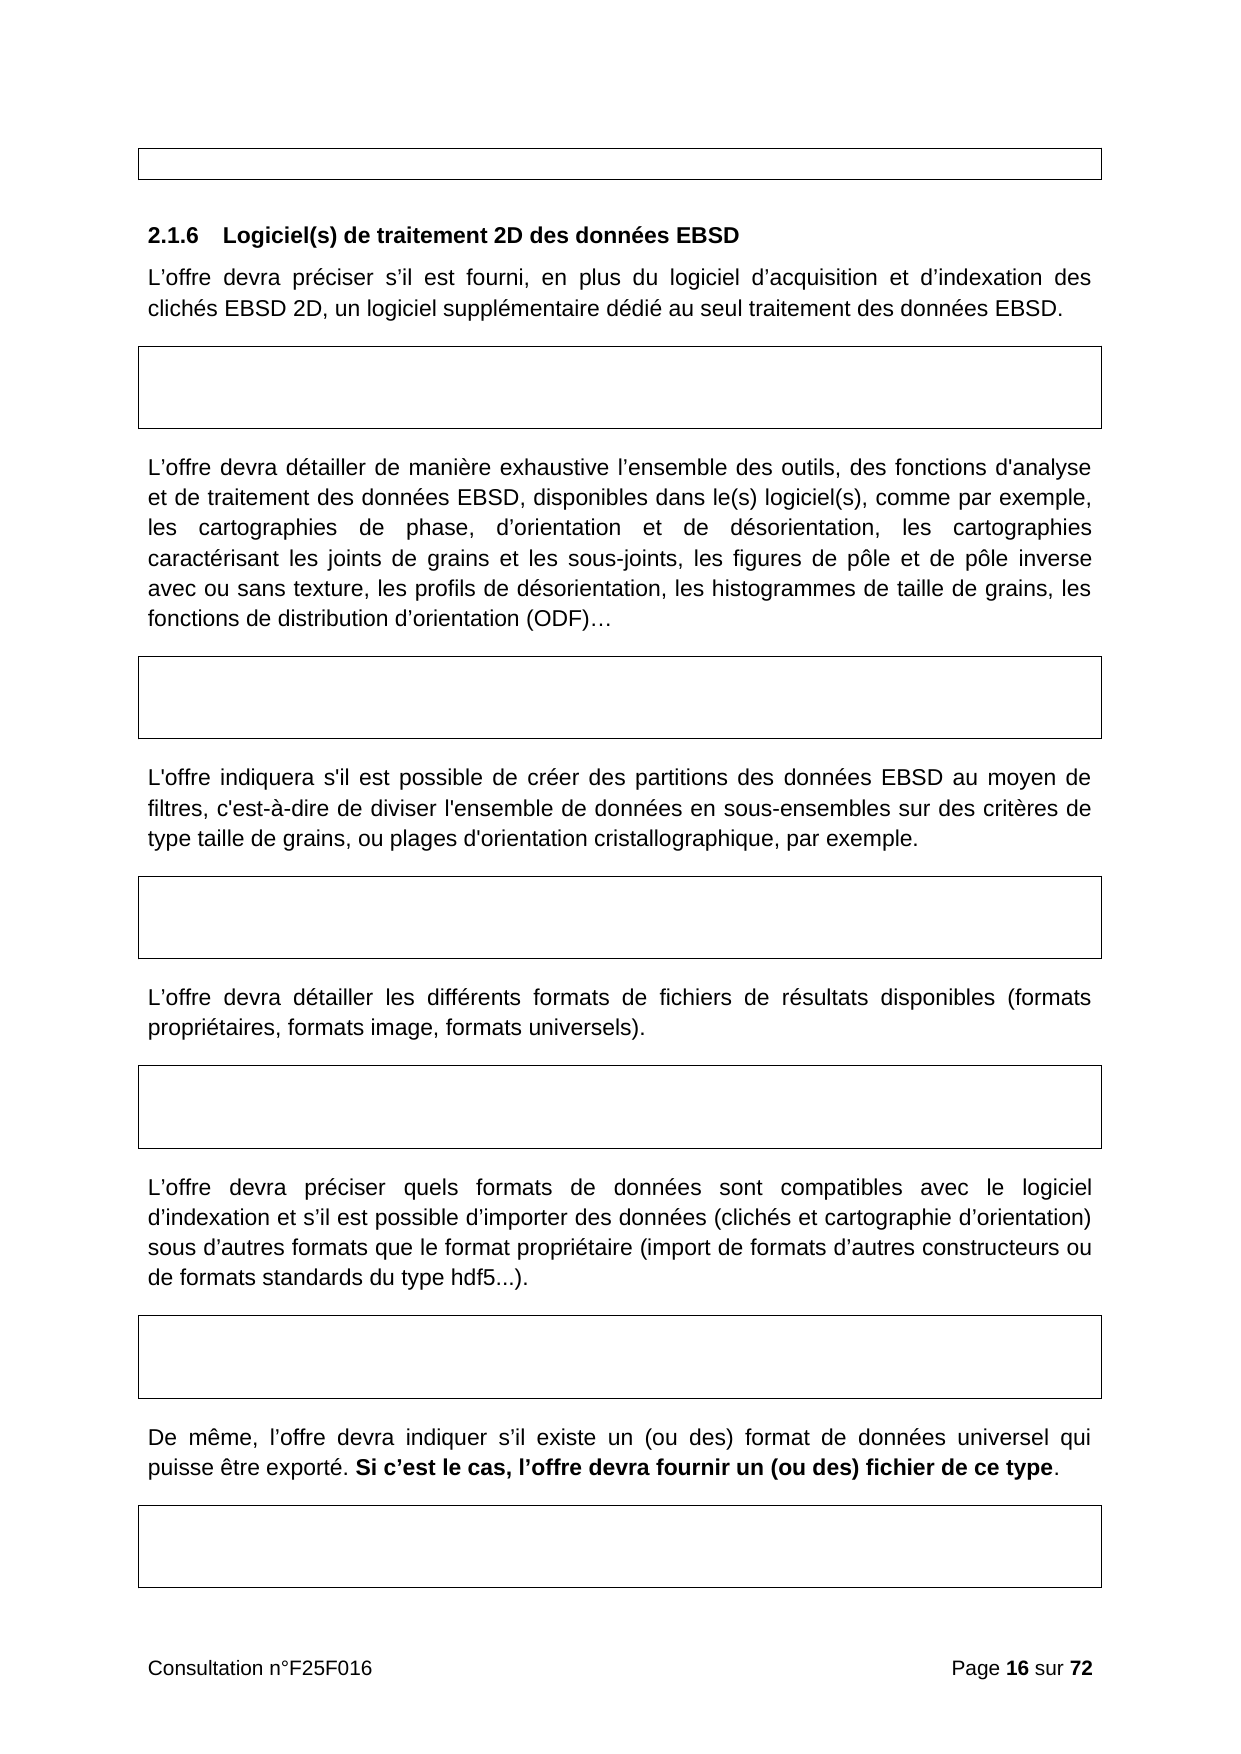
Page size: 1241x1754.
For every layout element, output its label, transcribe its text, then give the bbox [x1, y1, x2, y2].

text L’offre devra préciser s’il est fourni, en plus du logiciel d’acquisition et d’indexation des clichés EBSD 2D, un logiciel supplémentaire dédié au seul traitement des données EBSD. [148, 264, 1093, 321]
text L'offre indiquera s'il est possible de créer des partitions des données EBSD au moyen de filtres, c'est-à-dire de diviser l'ensemble de données en sous-ensembles sur des critères de type taille de grains, ou plages d'orientation cristallographique, par exemple. [148, 764, 1093, 851]
text L’offre devra détailler de manière exhaustive l’ensemble des outils, des fonctions d'analyse et de traitement des données EBSD, disponibles dans le(s) logiciel(s), comme par exemple, les cartographies de phase, d’orientation et de désorientation, les cartographies caractérisant les joints de grains et les sous-joints, les figures de pôle et de pôle inverse avec ou sans texture, les profils de désorientation, les histogrammes de taille de grains, les fonctions de distribution d’orientation (ODF)… [148, 454, 1093, 631]
text De même, l’offre devra indiquer s’il existe un (ou des) format de données universel qui puisse être exporté. Si c’est le cas, l’offre devra fournir un (ou des) fichier de ce type. [148, 1424, 1093, 1480]
subtitle Logiciel(s) de traitement 2D des données EBSD [148, 222, 1093, 248]
text L’offre devra préciser quels formats de données sont compatibles avec le logiciel d’indexation et s’il est possible d’importer des données (clichés et cartographie d’orientation) sous d’autres formats que le format propriétaire (import de formats d’autres constructeurs ou de formats standards du type hdf5...). [148, 1174, 1093, 1291]
text L’offre devra détailler les différents formats de fichiers de résultats disponibles (formats propriétaires, formats image, formats universels). [148, 984, 1093, 1041]
